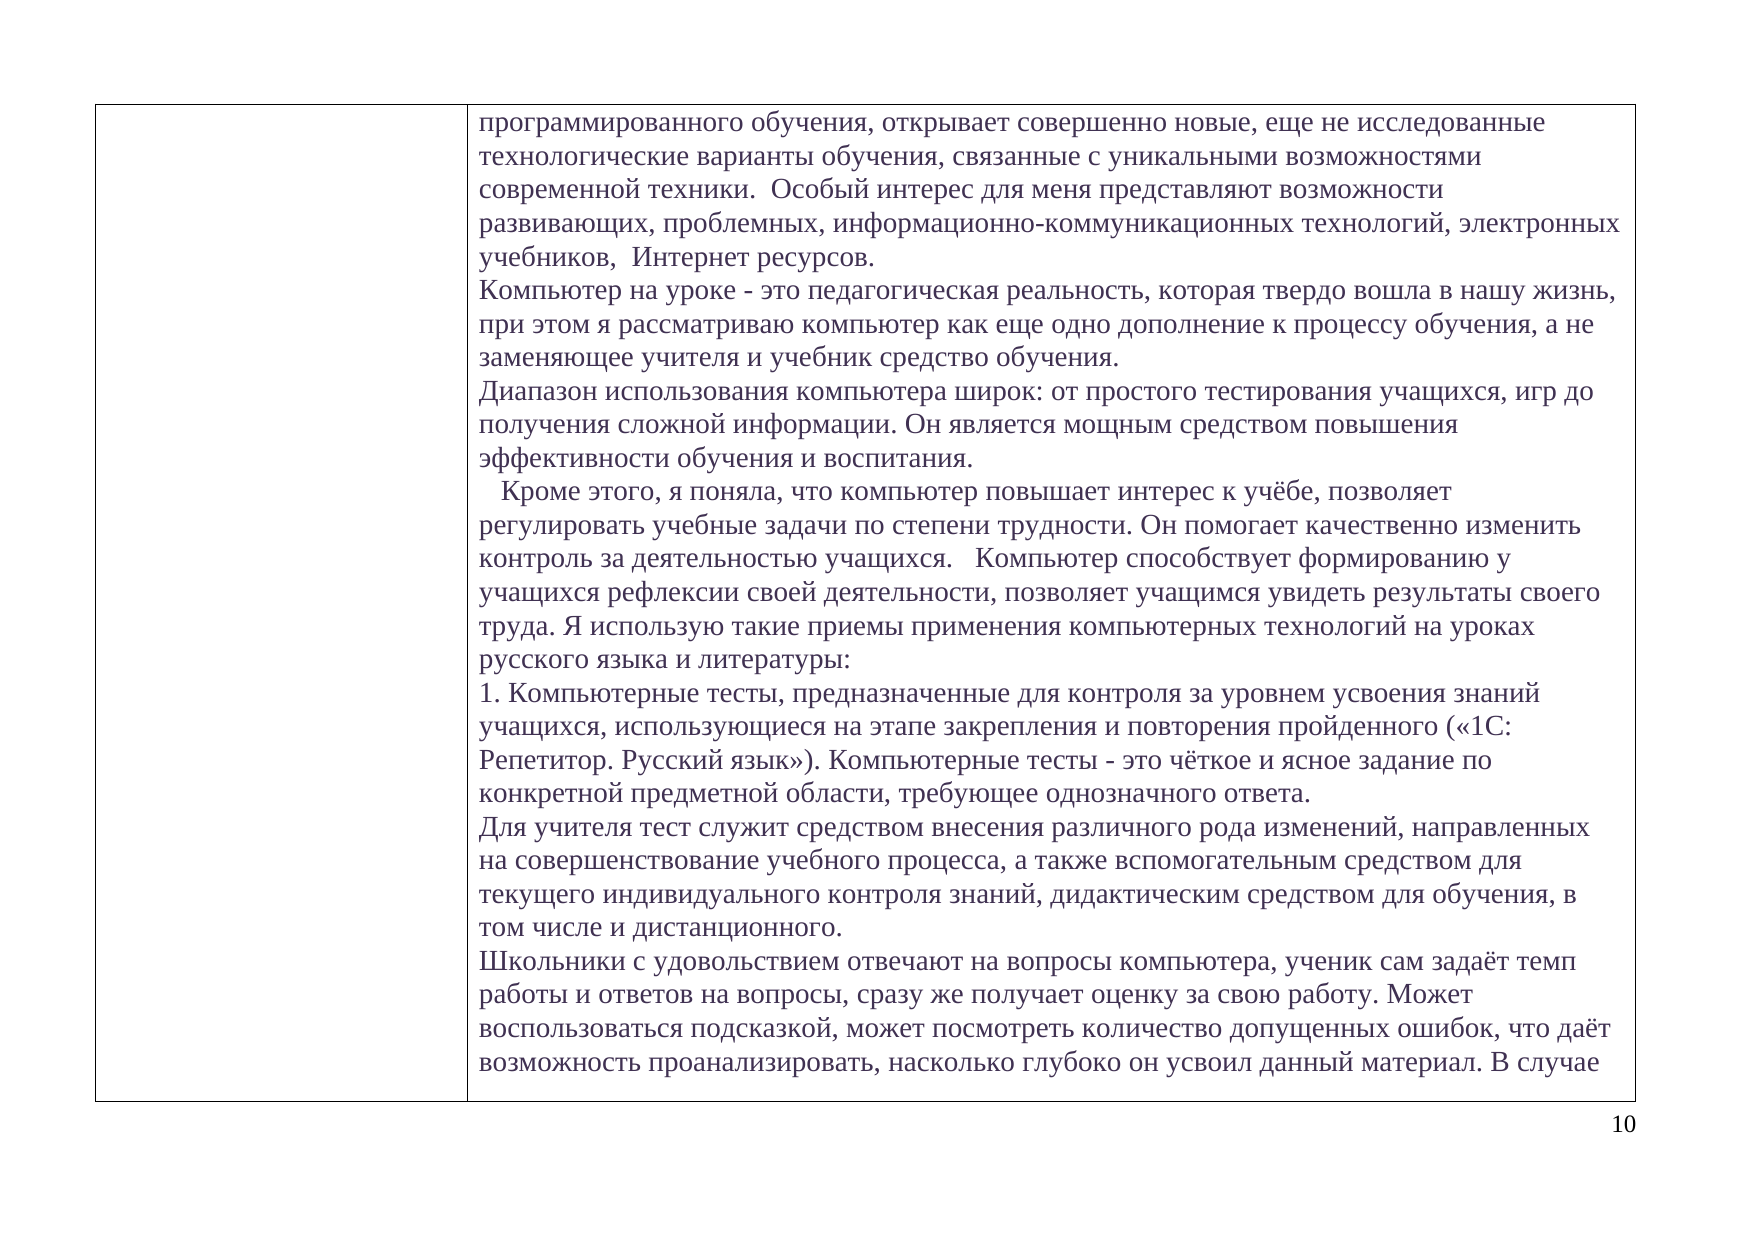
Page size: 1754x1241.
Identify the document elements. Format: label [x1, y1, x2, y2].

table_cell [96, 105, 467, 1101]
table_cell [468, 105, 1635, 1101]
